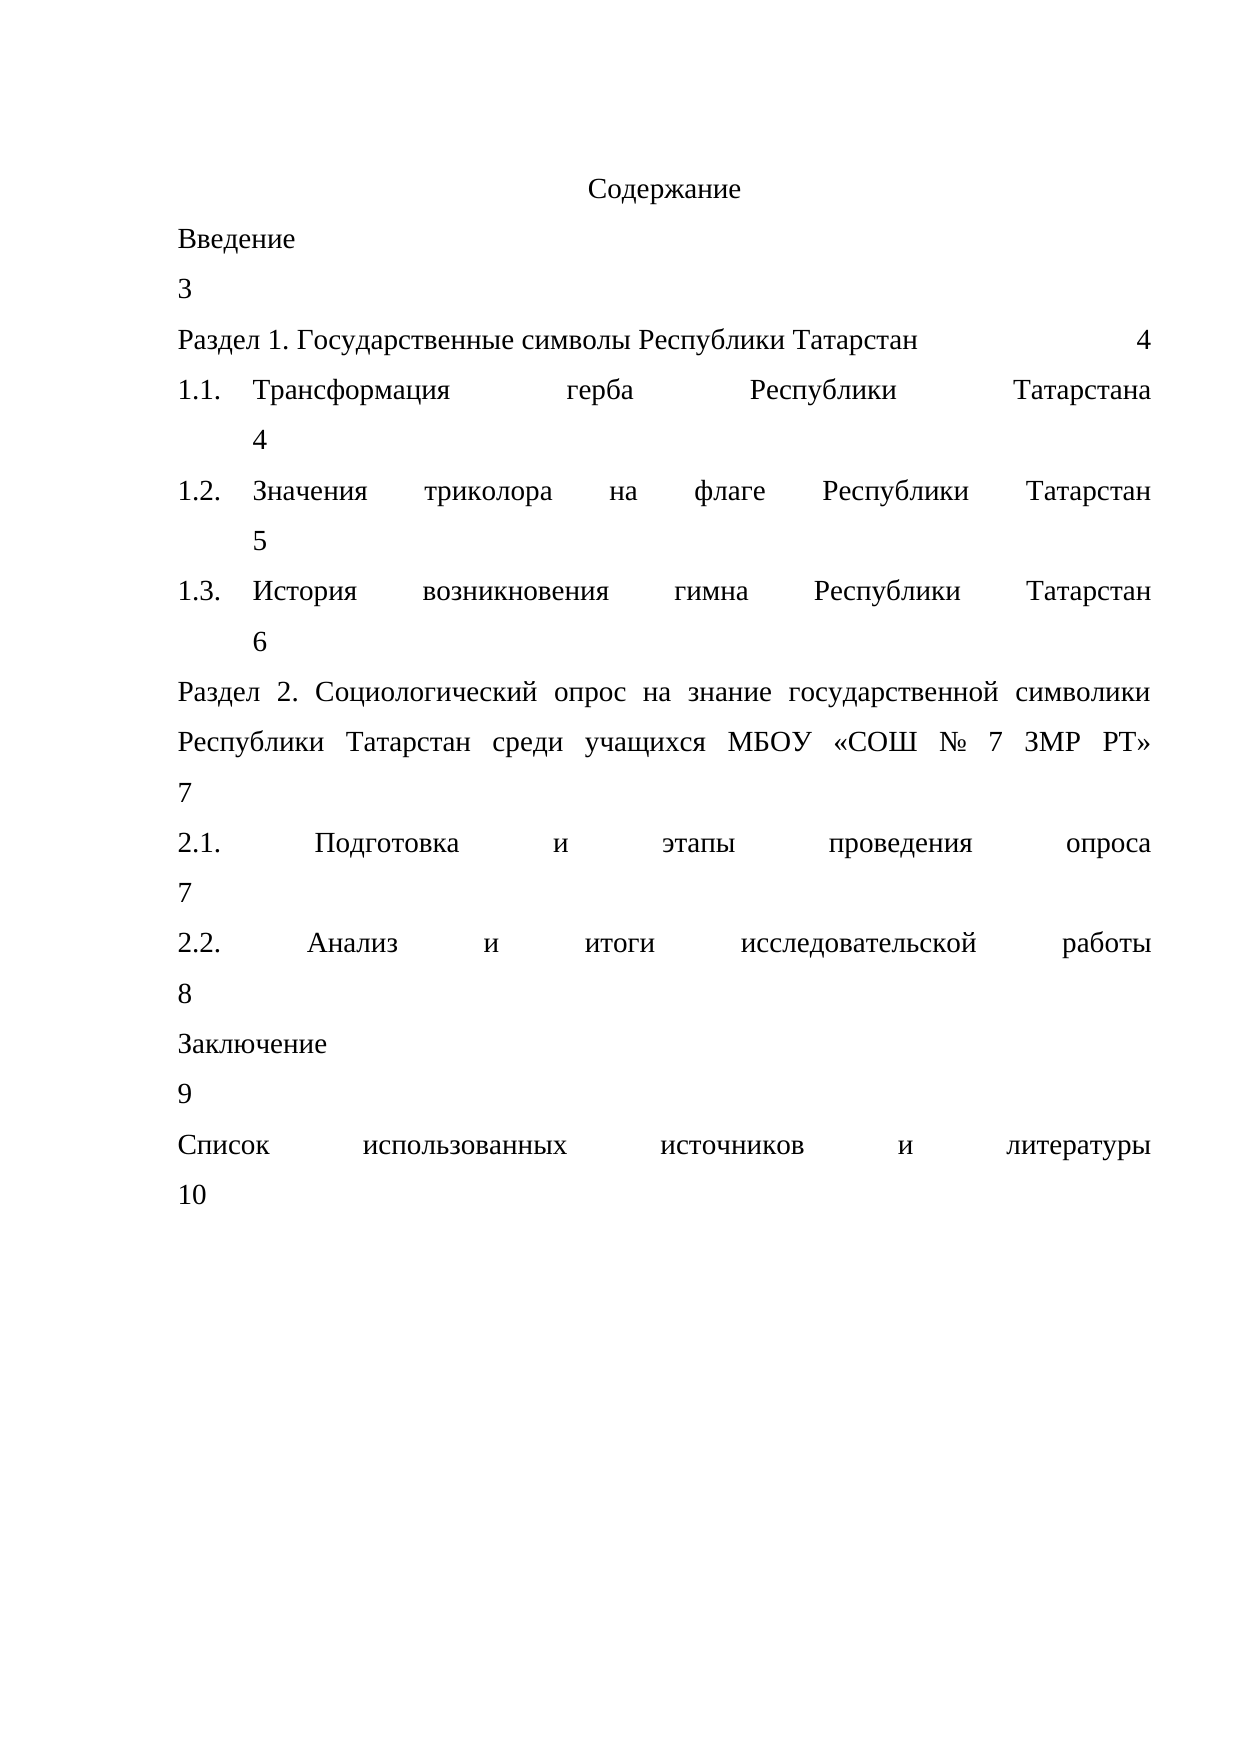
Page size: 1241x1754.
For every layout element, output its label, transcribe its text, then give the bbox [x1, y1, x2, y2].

list Трансформация герба Республики Татарстана 4 [177, 372, 1152, 456]
text 2.1. Подготовка и этапы проведения опроса 7 [177, 825, 1152, 909]
list История возникновения гимна Республики Татарстан 6 [177, 573, 1152, 657]
text Содержание [177, 171, 1152, 204]
text Список использованных источников и литературы 10 [177, 1127, 1152, 1211]
text Введение 3 [177, 221, 1152, 305]
text Раздел 2. Социологический опрос на знание государственной символики Республики Татарстан среди учащихся МБОУ «СОШ № 7 ЗМР РТ» 7 [177, 674, 1152, 808]
text 2.2. Анализ и итоги исследовательской работы 8 [177, 926, 1152, 1009]
text Заключение 9 [177, 1026, 1152, 1110]
text Раздел 1. Государственные символы Республики Татарстан 4 [177, 322, 1152, 355]
list Значения триколора на флаге Республики Татарстан 5 [177, 473, 1152, 557]
